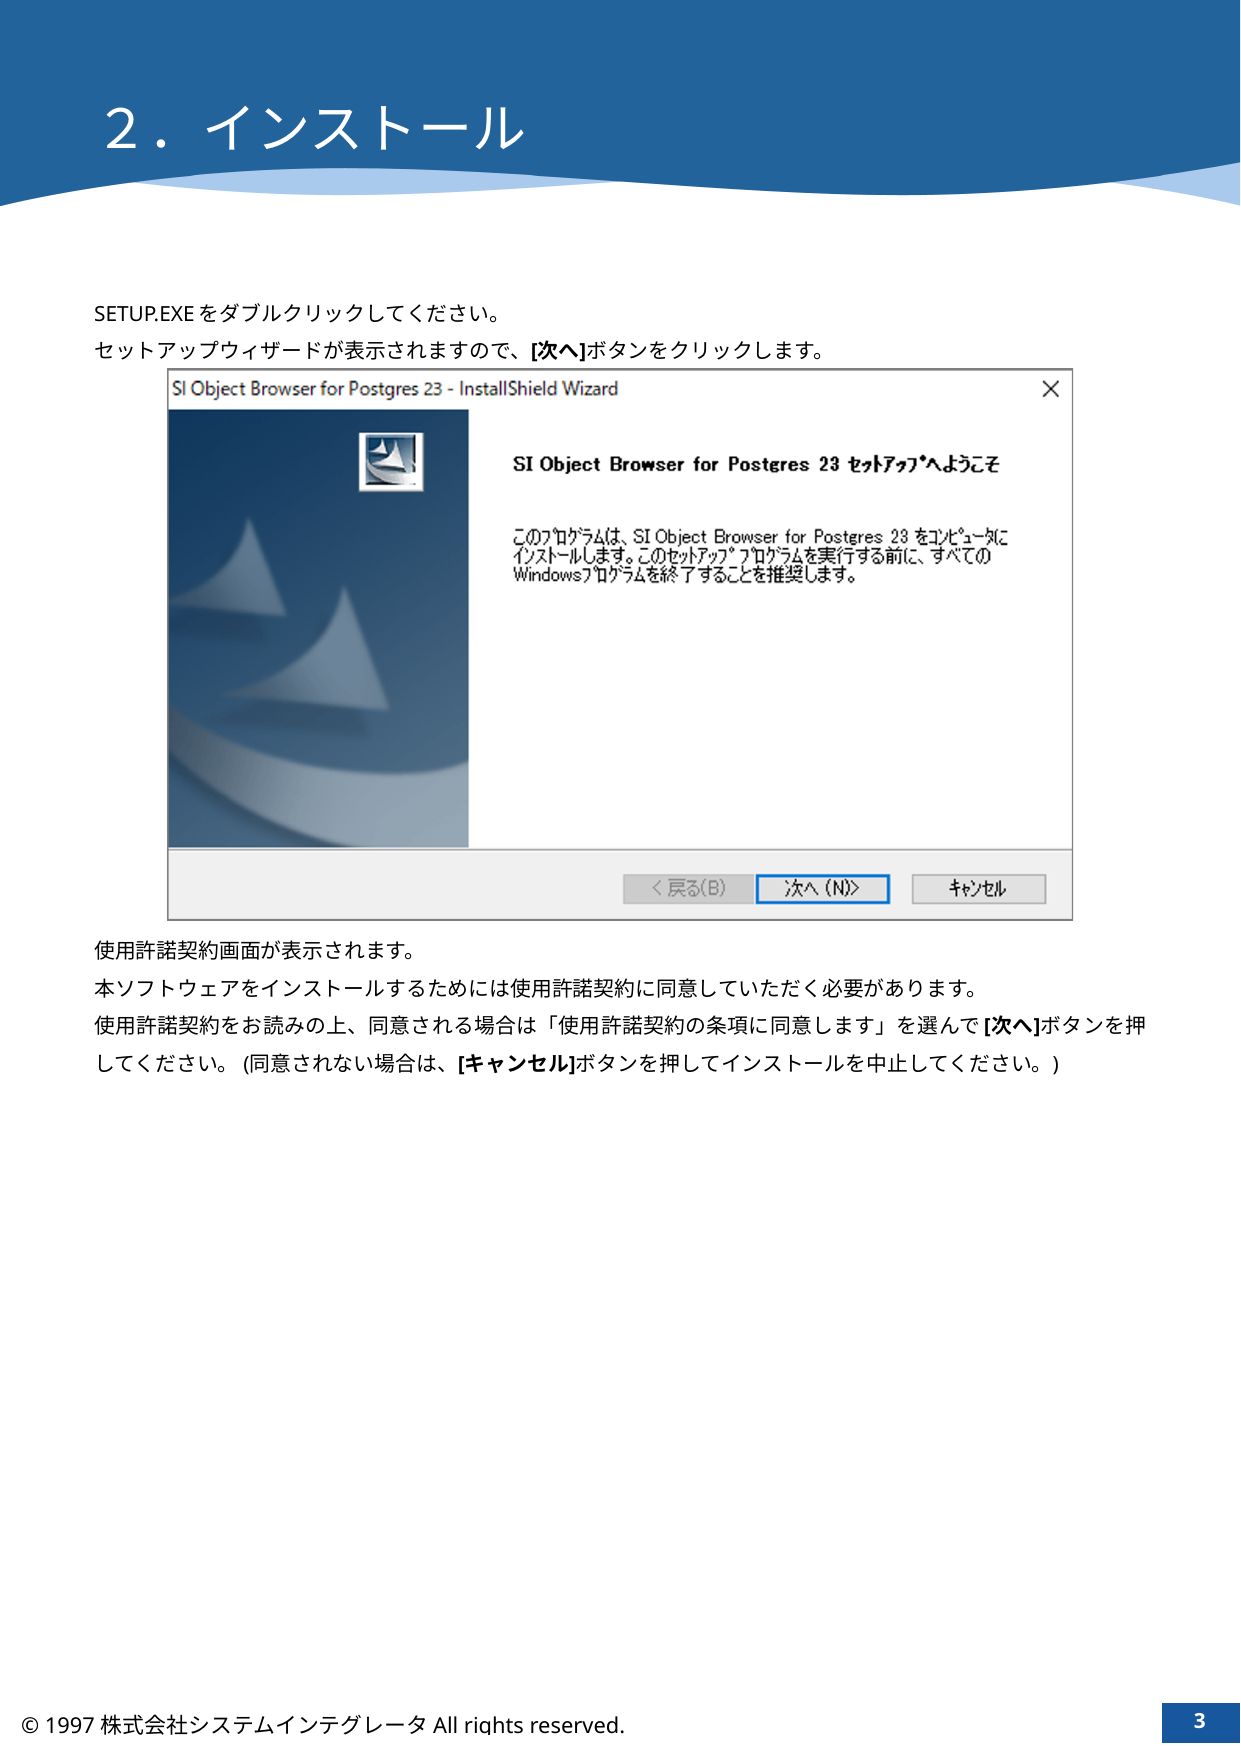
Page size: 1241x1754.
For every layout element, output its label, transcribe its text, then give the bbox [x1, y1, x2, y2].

picture [0, 0, 1241, 220]
picture [167, 368, 1074, 921]
text SETUP.EXEをダブルクリックしてください。 [94, 294, 1146, 331]
text セットアップウィザードが表示されますので、[次へ]ボタンをクリックします。 [94, 331, 1146, 369]
text 使用許諾契約をお読みの上、同意される場合は「使用許諾契約の条項に同意します」を選んで[次へ]ボタンを押してください。 (同意されない場合は、[キャンセル]ボタンを押してインストールを中止してください。) [94, 1006, 1146, 1081]
subtitle ２．インストール [94, 69, 1146, 181]
text 使用許諾契約画面が表示されます。 [94, 931, 1146, 969]
text 本ソフトウェアをインストールするためには使用許諾契約に同意していただく必要があります。 [94, 969, 1146, 1006]
